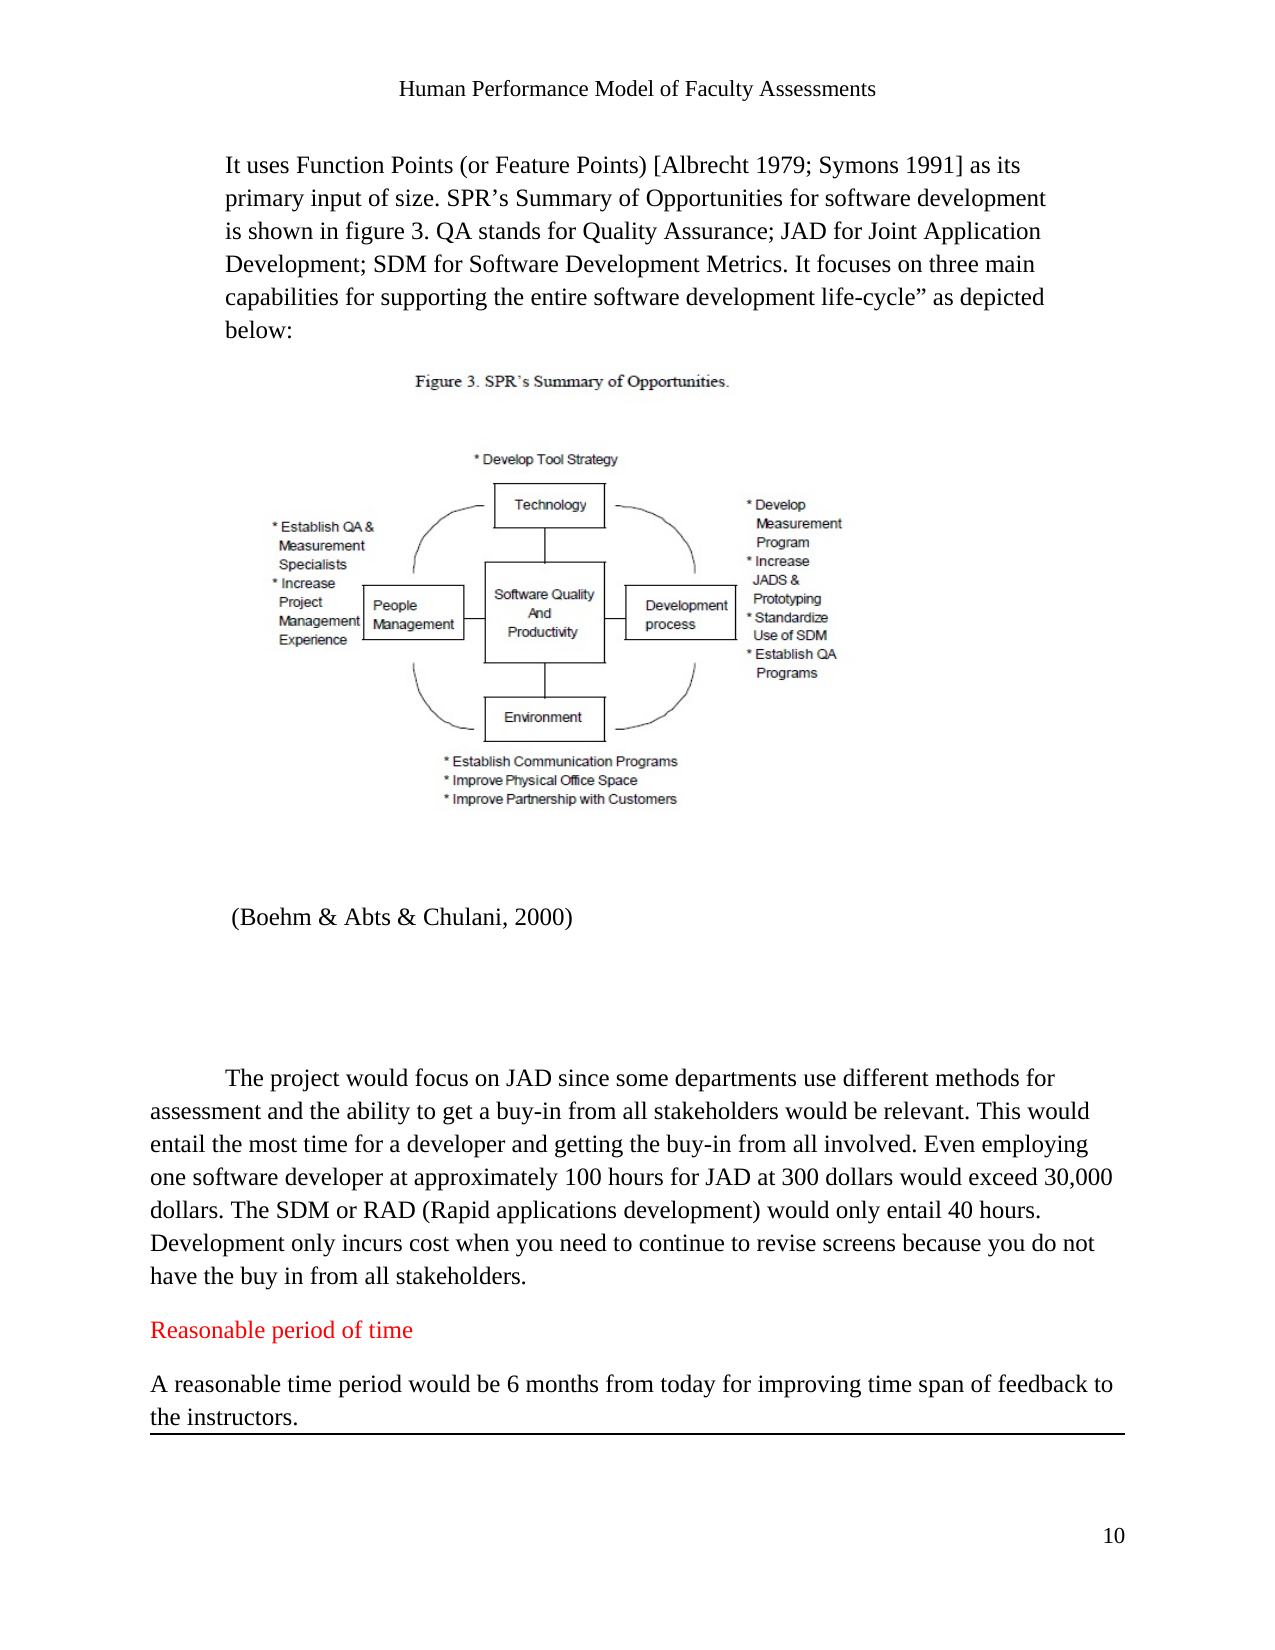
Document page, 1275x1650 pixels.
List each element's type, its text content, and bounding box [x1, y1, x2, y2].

text A reasonable time period would be 6 months from today for improving time span of feedback to the instructors. [150, 1369, 1125, 1433]
text The project would focus on JAD since some departments use different methods for assessment and the ability to get a buy-in from all stakeholders would be relevant. This would entail the most time for a developer and getting the buy-in from all involved. Even employing one software developer at approximately 100 hours for JAD at 300 dollars would exceed 30,000 dollars. The SDM or RAD (Rapid applications development) would only entail 40 hours. Development only incurs cost when you need to continue to revise screens because you do not have the buy in from all stakeholders. [150, 1063, 1125, 1290]
text (Boehm & Abts & Chulani, 2000) [225, 902, 1050, 930]
text Reasonable period of time [150, 1315, 1125, 1344]
picture [225, 368, 1200, 877]
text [225, 150, 1050, 344]
